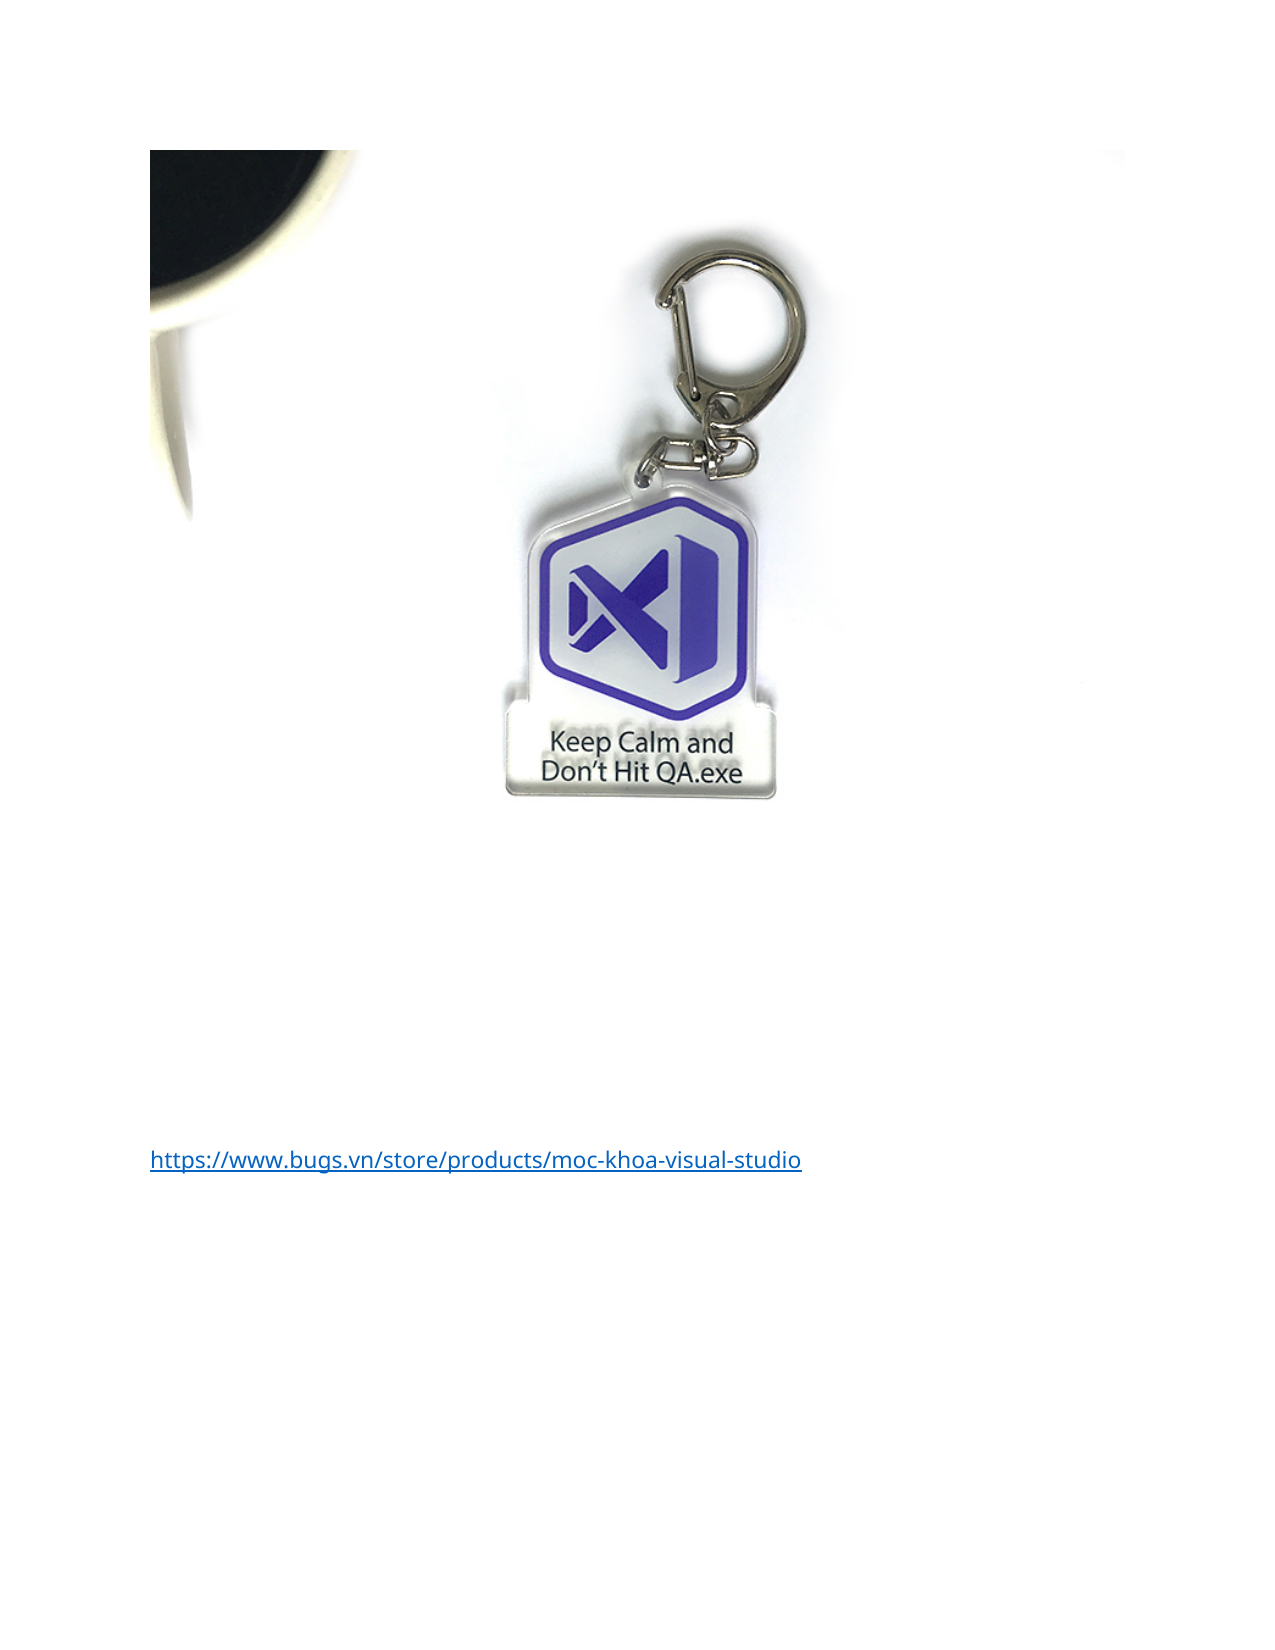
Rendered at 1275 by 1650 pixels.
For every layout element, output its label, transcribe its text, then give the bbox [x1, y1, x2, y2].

text https://www.bugs.vn/store/products/moc-khoa-visual-studio [150, 1144, 1125, 1175]
picture [150, 150, 1125, 1125]
